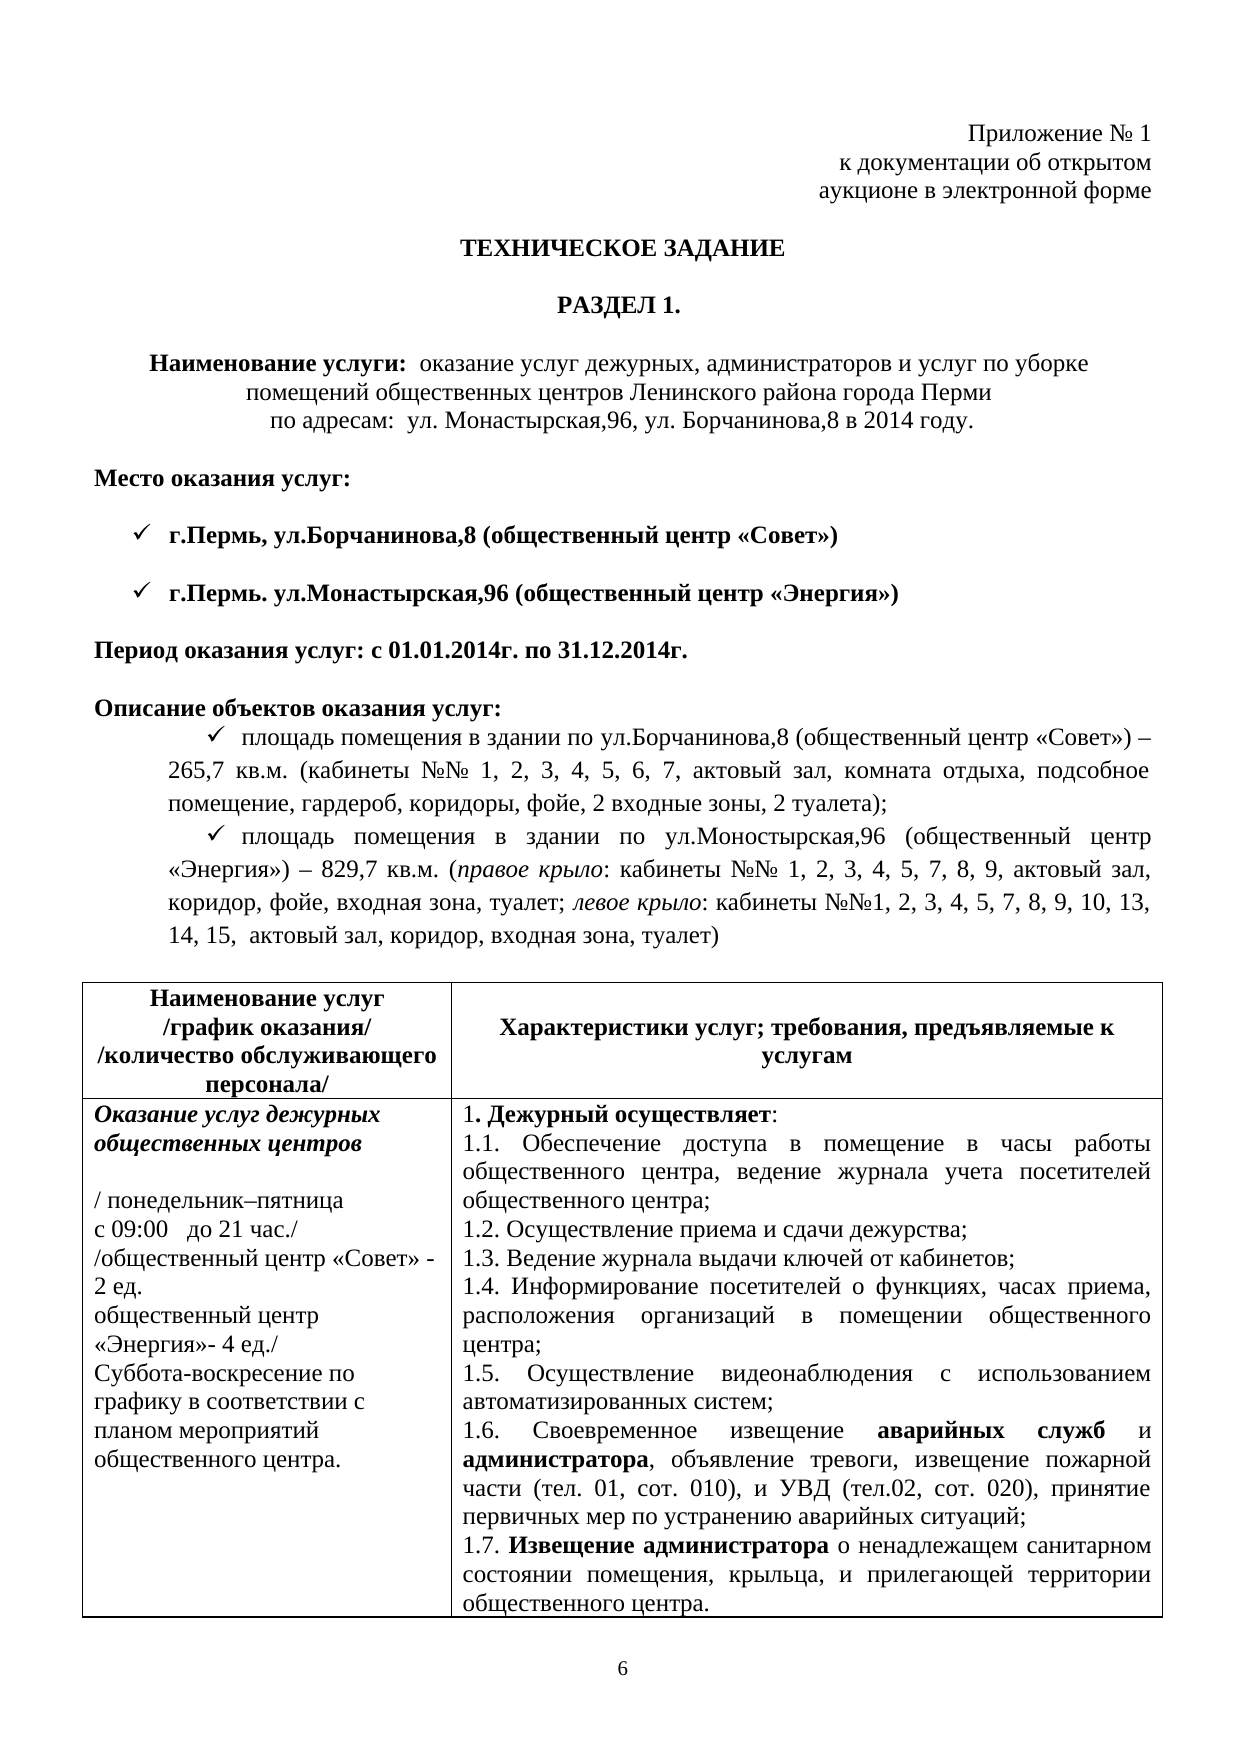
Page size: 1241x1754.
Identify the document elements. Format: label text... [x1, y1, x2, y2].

subtitle Наименование услуги: оказание услуг дежурных, администраторов и услуг по уборке помещений общественных центров Ленинского района города Перми [94, 348, 1144, 406]
subtitle РАЗДЕЛ 1. [94, 291, 1144, 319]
text Описание объектов оказания услуг: [94, 693, 1152, 722]
subtitle Место оказания услуг: [94, 463, 1144, 492]
subtitle г.Пермь, ул.Борчанинова,8 (общественный центр «Совет») [131, 521, 1144, 549]
list площадь помещения в здании по ул.Моностырская,96 (общественный центр «Энергия») – 829,7 кв.м. (правое крыло: кабинеты №№ 1, 2, 3, 4, 5, 7, 8, 9, актовый зал, коридор, фойе, входная зона, туалет; левое крыло: кабинеты №№1, 2, 3, 4, 5, 7, 8, 9, 10, 13, 14, 15, актовый зал, коридор, входная зона, туалет) [168, 821, 1152, 949]
text Приложение № 1 [94, 118, 1152, 147]
text ТЕХНИЧЕСКОЕ ЗАДАНИЕ [94, 233, 1152, 262]
text аукционе в электронной форме [94, 176, 1152, 204]
table_header Характеристики услуг; требования, предъявляемые к услугам [452, 983, 1162, 1098]
subtitle по адресам: ул. Монастырская,96, ул. Борчанинова,8 в 2014 году. [94, 406, 1144, 434]
subtitle г.Пермь. ул.Монастырская,96 (общественный центр «Энергия») [131, 578, 1144, 607]
table_header Наименование услуг /график оказания/ /количество обслуживающего персонала/ [83, 983, 451, 1098]
list площадь помещения в здании по ул.Борчанинова,8 (общественный центр «Совет») – 265,7 кв.м. (кабинеты №№ 1, 2, 3, 4, 5, 6, 7, актовый зал, комната отдыха, подсобное помещение, гардероб, коридоры, фойе, 2 входные зоны, 2 туалета); [168, 722, 1152, 817]
subtitle Период оказания услуг: с 01.01.2014г. по 31.12.2014г. [94, 636, 1144, 664]
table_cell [452, 1099, 1162, 1616]
text к документации об открытом [94, 147, 1152, 176]
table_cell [83, 1099, 451, 1616]
